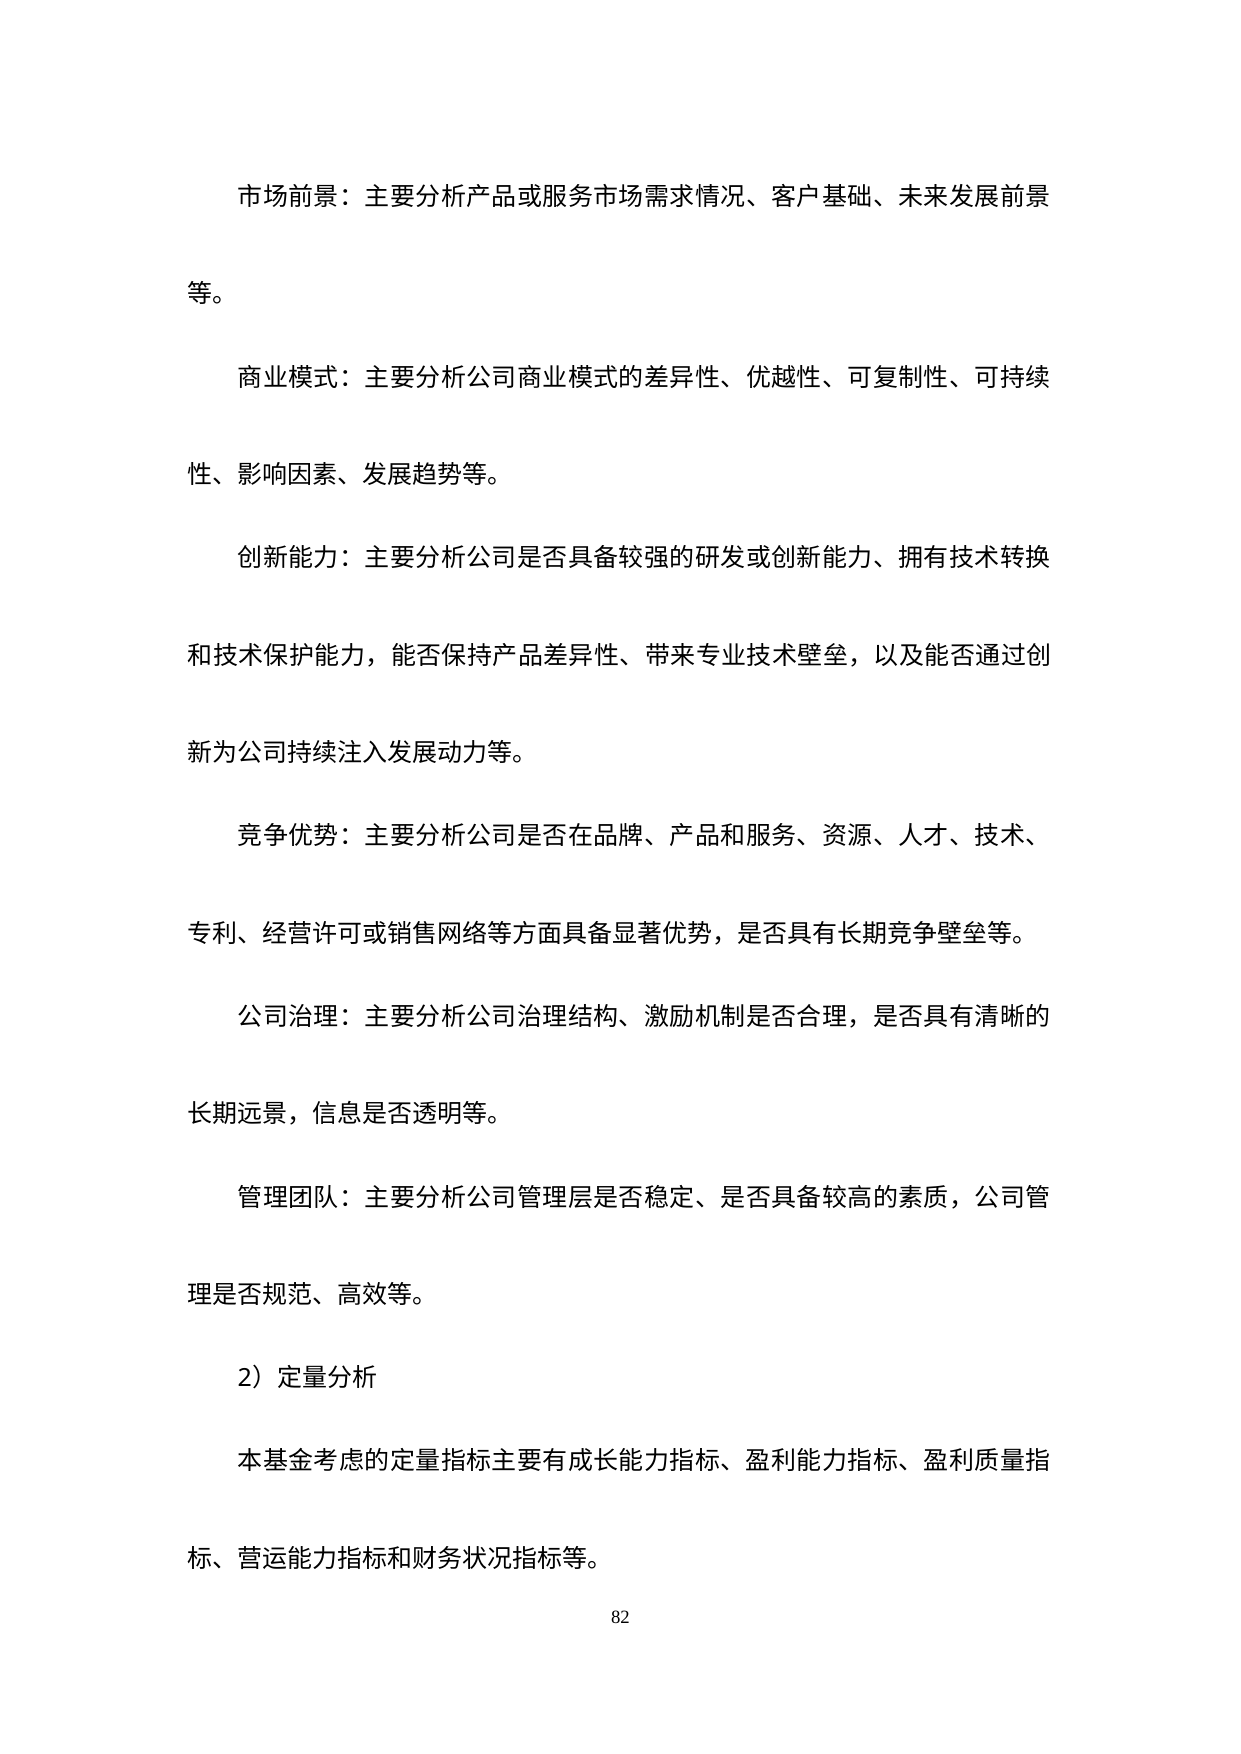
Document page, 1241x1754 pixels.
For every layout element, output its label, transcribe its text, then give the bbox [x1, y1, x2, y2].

text 创新能力：主要分析公司是否具备较强的研发或创新能力、拥有技术转换和技术保护能力，能否保持产品差异性、带来专业技术壁垒，以及能否通过创新为公司持续注入发展动力等。 [187, 523, 1053, 783]
text 市场前景：主要分析产品或服务市场需求情况、客户基础、未来发展前景等。 [187, 162, 1053, 324]
text 本基金考虑的定量指标主要有成长能力指标、盈利能力指标、盈利质量指标、营运能力指标和财务状况指标等。 [187, 1426, 1053, 1589]
text 2）定量分析 [187, 1343, 1053, 1408]
text 公司治理：主要分析公司治理结构、激励机制是否合理，是否具有清晰的长期远景，信息是否透明等。 [187, 982, 1053, 1144]
text 管理团队：主要分析公司管理层是否稳定、是否具备较高的素质，公司管理是否规范、高效等。 [187, 1163, 1053, 1325]
text 商业模式：主要分析公司商业模式的差异性、优越性、可复制性、可持续性、影响因素、发展趋势等。 [187, 343, 1053, 505]
text 竞争优势：主要分析公司是否在品牌、产品和服务、资源、人才、技术、专利、经营许可或销售网络等方面具备显著优势，是否具有长期竞争壁垒等。 [187, 801, 1053, 964]
